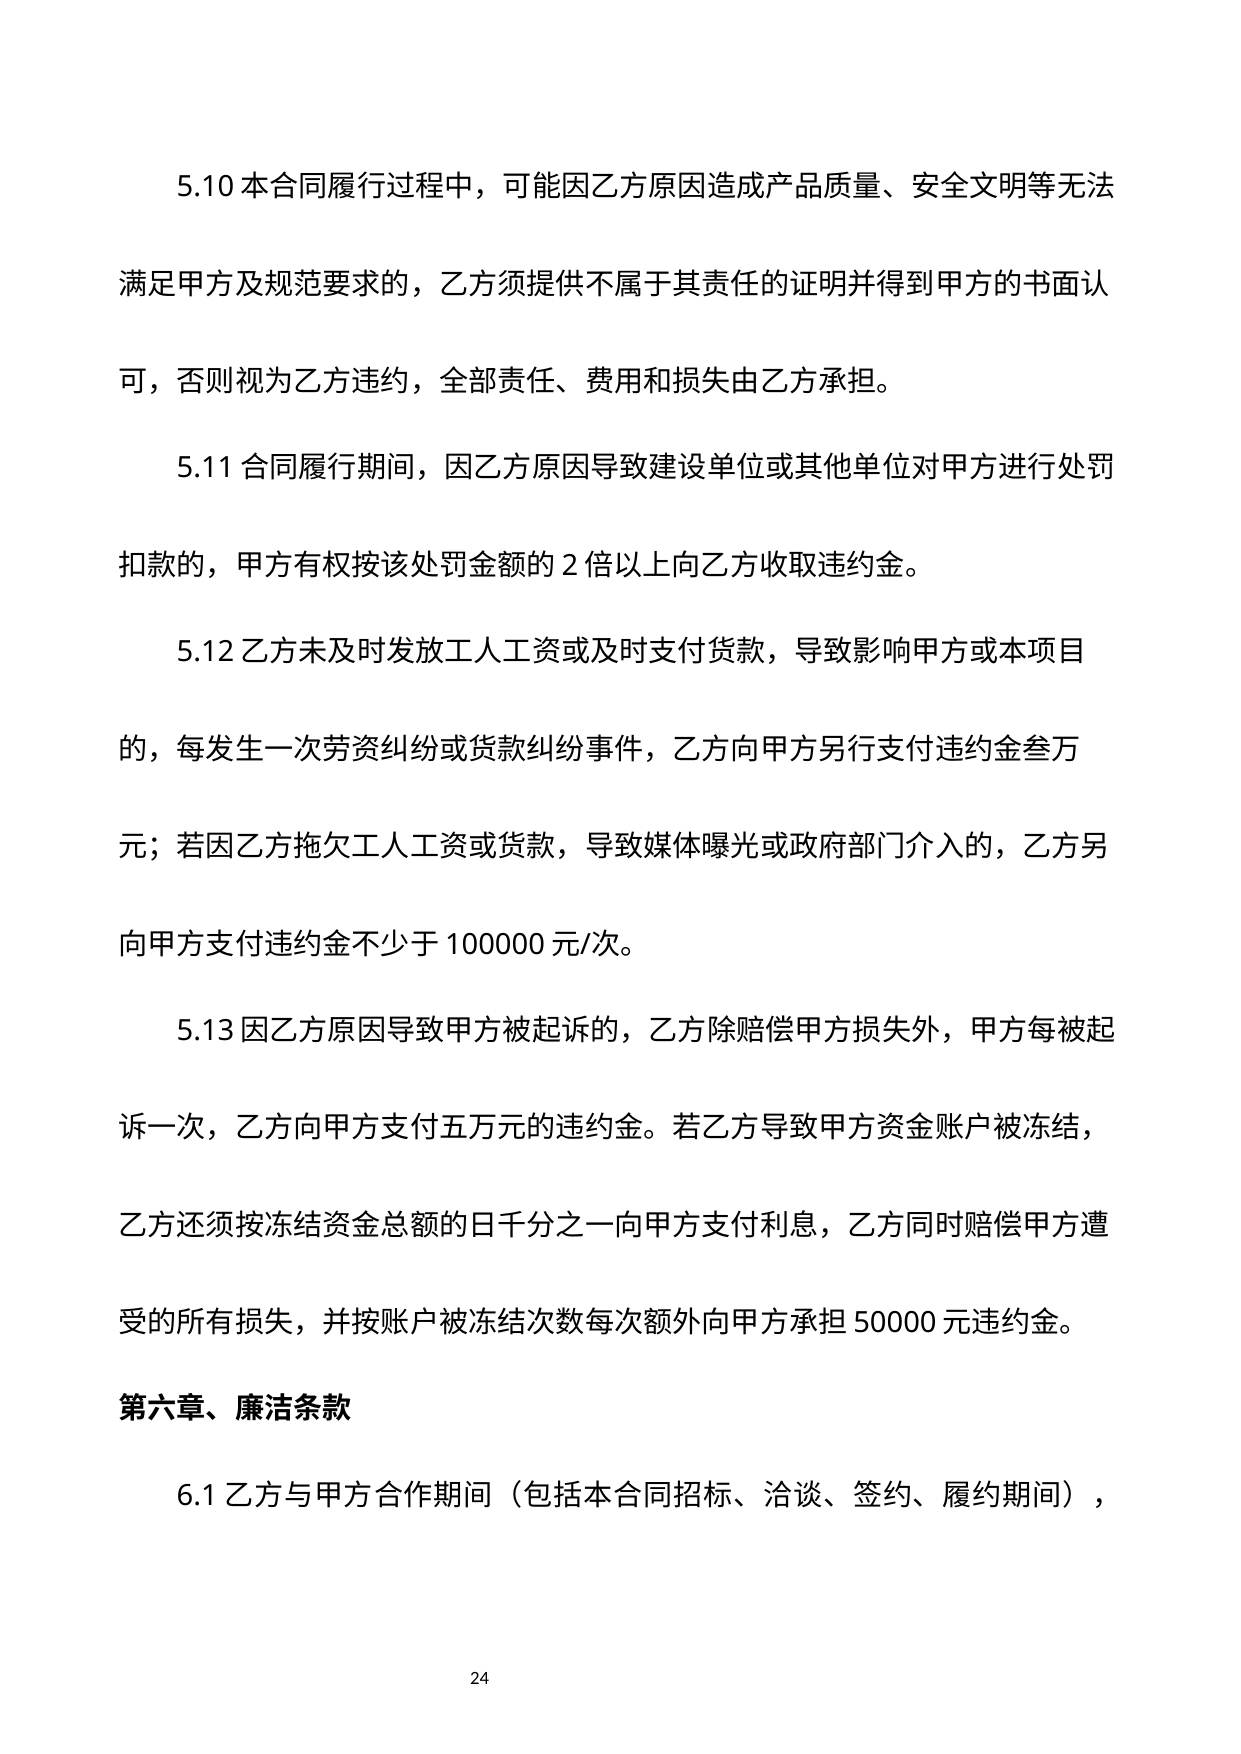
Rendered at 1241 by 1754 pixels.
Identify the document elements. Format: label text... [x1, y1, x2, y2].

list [118, 1460, 1122, 1525]
list 5.11合同履行期间，因乙方原因导致建设单位或其他单位对甲方进行处罚扣款的，甲方有权按该处罚金额的2倍以上向乙方收取违约金。 [118, 433, 1122, 595]
list 5.12乙方未及时发放工人工资或及时支付货款，导致影响甲方或本项目的，每发生一次劳资纠纷或货款纠纷事件，乙方向甲方另行支付违约金叁万元；若因乙方拖欠工人工资或货款，导致媒体曝光或政府部门介入的，乙方另向甲方支付违约金不少于100000元/次。 [118, 616, 1122, 974]
list 5.10本合同履行过程中，可能因乙方原因造成产品质量、安全文明等无法满足甲方及规范要求的，乙方须提供不属于其责任的证明并得到甲方的书面认可，否则视为乙方违约，全部责任、费用和损失由乙方承担。 [118, 152, 1122, 412]
list 第六章、廉洁条款 [118, 1374, 1122, 1439]
list 5.13因乙方原因导致甲方被起诉的，乙方除赔偿甲方损失外，甲方每被起诉一次，乙方向甲方支付五万元的违约金。若乙方导致甲方资金账户被冻结，乙方还须按冻结资金总额的日千分之一向甲方支付利息，乙方同时赔偿甲方遭受的所有损失，并按账户被冻结次数每次额外向甲方承担50000元违约金。 [118, 995, 1122, 1353]
